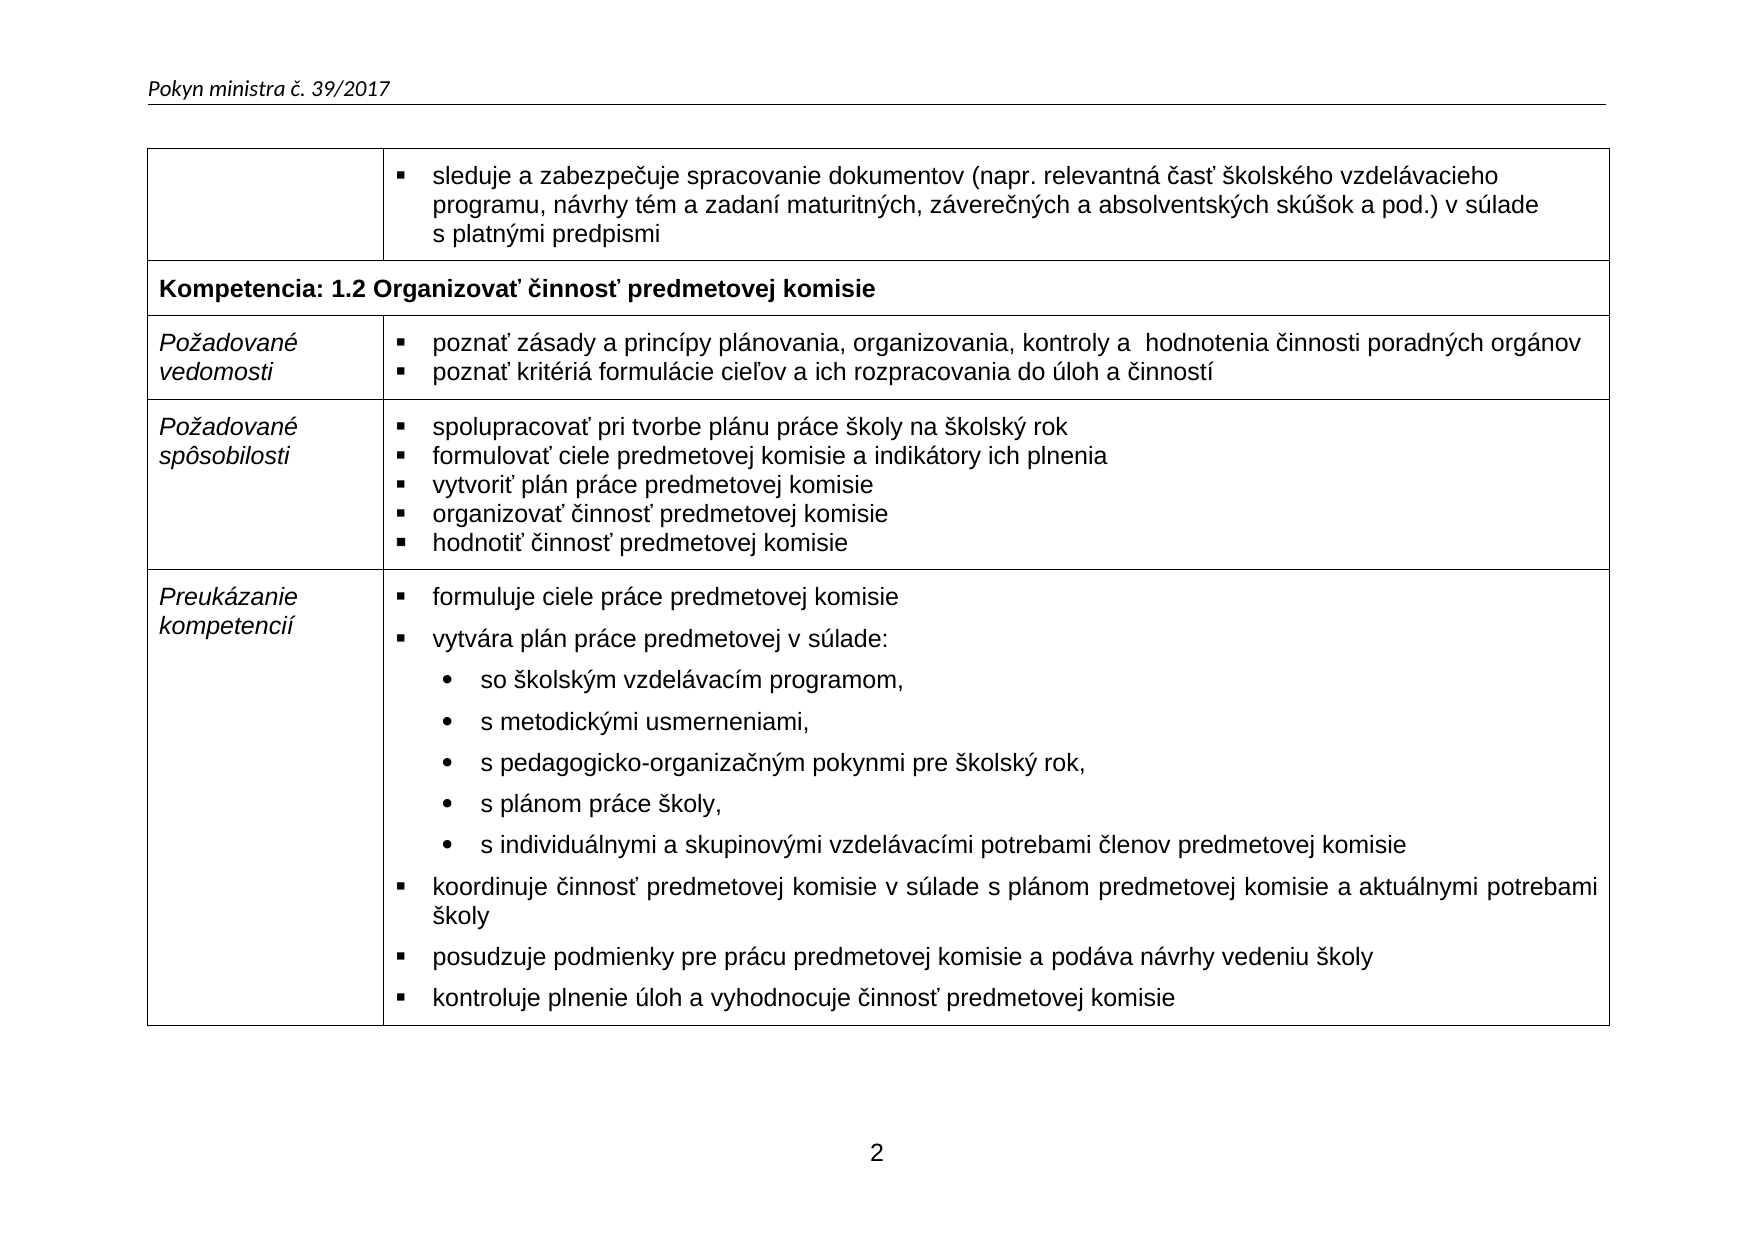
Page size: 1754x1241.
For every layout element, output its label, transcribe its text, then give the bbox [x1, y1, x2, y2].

table_cell spolupracovať pri tvorbe plánu práce školy na školský rok formulovať ciele predmetovej komisie a indikátory ich plnenia vytvoriť plán práce predmetovej komisie organizovať činnosť predmetovej komisie hodnotiť činnosť predmetovej komisie [384, 400, 1609, 569]
table_cell formuluje ciele práce predmetovej komisie vytvára plán práce predmetovej v súlade: so školským vzdelávacím programom, s metodickými usmerneniami, s pedagogicko-organizačným pokynmi pre školský rok, s plánom práce školy, s individuálnymi a skupinovými vzdelávacími potrebami členov predmetovej komisie koordinuje činnosť predmetovej komisie v súlade s plánom predmetovej komisie a aktuálnymi potrebami školy posudzuje podmienky pre prácu predmetovej komisie a podáva návrhy vedeniu školy kontroluje plnenie úloh a vyhodnocuje činnosť predmetovej komisie [384, 570, 1609, 1025]
table_cell Kompetencia: 1.2 Organizovať činnosť predmetovej komisie [148, 261, 1609, 315]
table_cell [148, 149, 383, 260]
table_cell Preukázanie kompetencií [148, 570, 383, 1025]
table_cell Požadované vedomosti [148, 316, 383, 398]
table_cell poznať zásady a princípy plánovania, organizovania, kontroly a hodnotenia činnosti poradných orgánov poznať kritériá formulácie cieľov a ich rozpracovania do úloh a činností [384, 316, 1609, 398]
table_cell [384, 149, 1609, 260]
table_cell Požadované spôsobilosti [148, 400, 383, 569]
